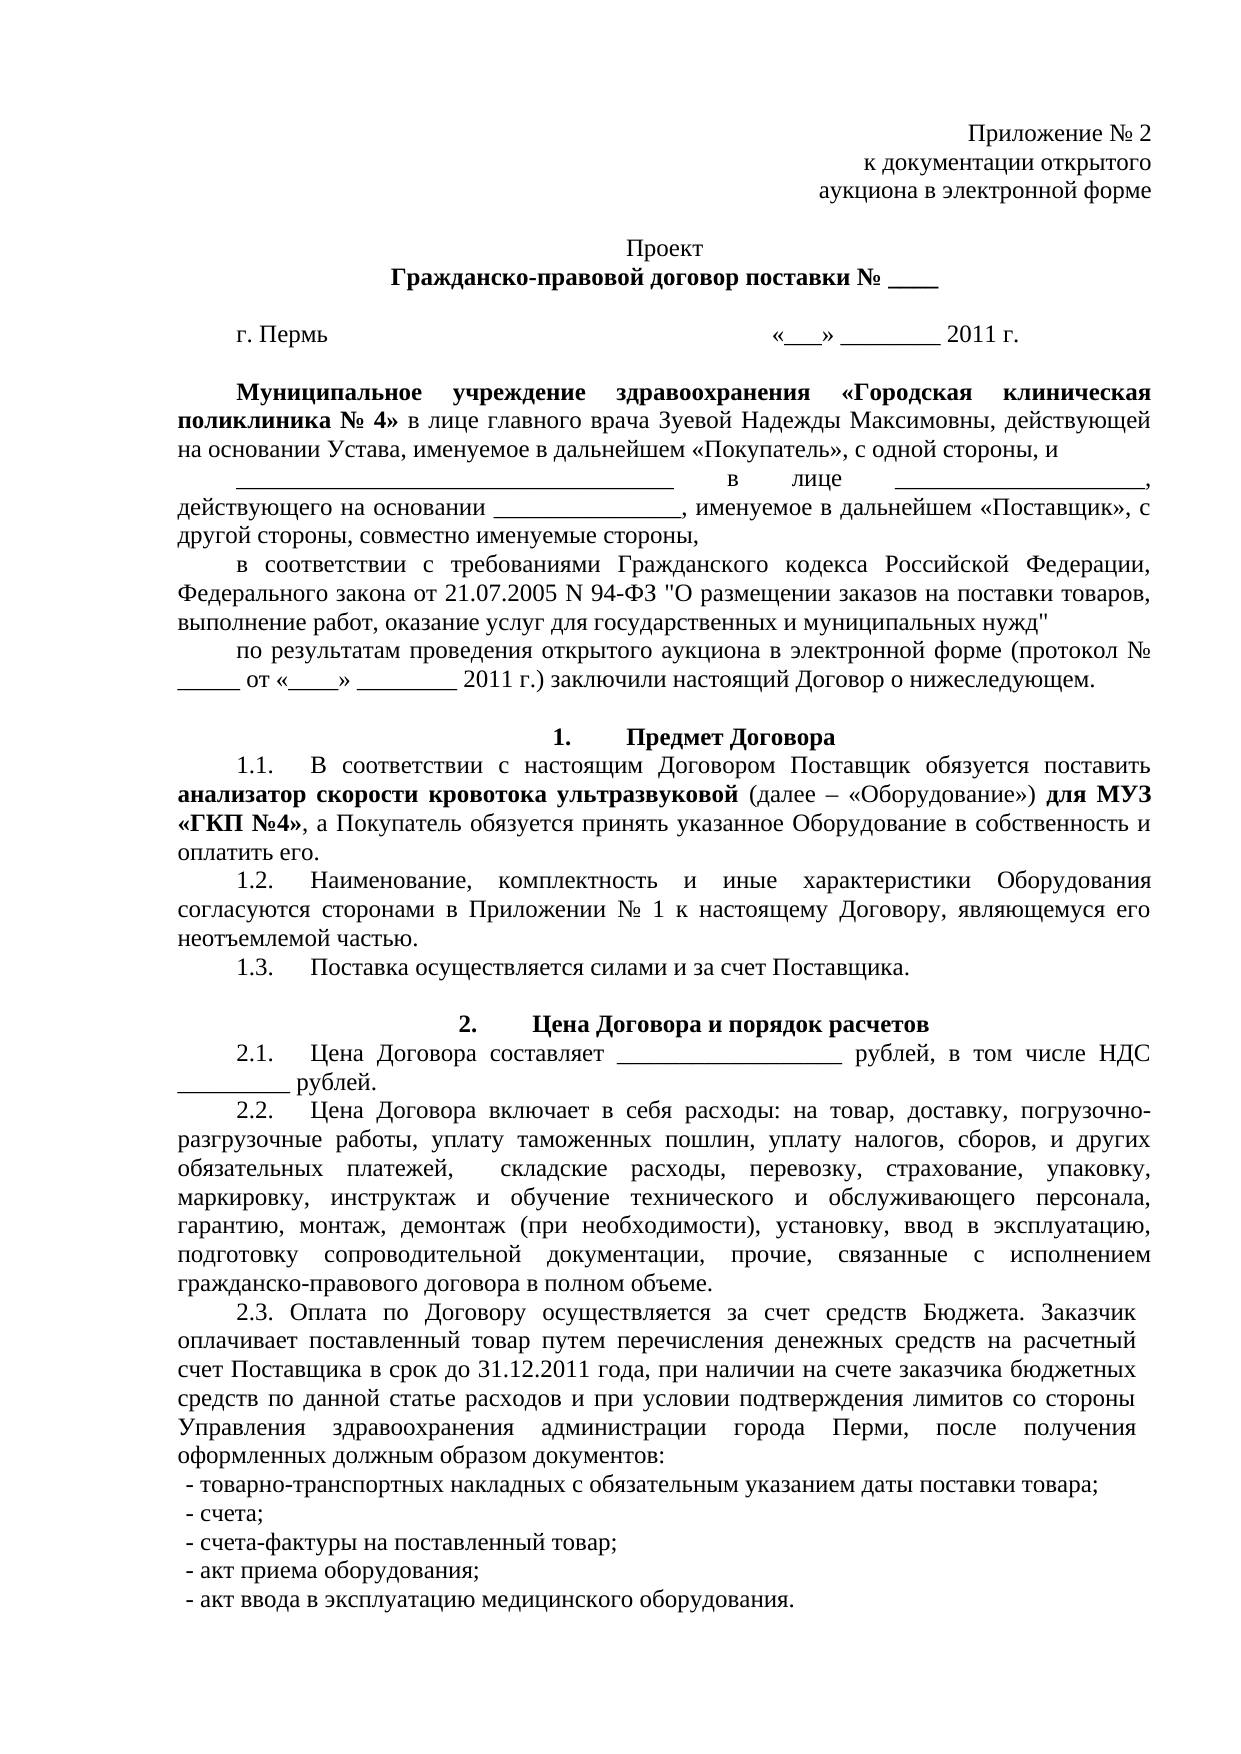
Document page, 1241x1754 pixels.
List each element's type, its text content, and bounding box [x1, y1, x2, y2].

text Приложение № 2 [177, 118, 1152, 147]
text - акт ввода в эксплуатацию медицинского оборудования. [177, 1584, 1152, 1613]
list Цена Договора и порядок расчетов [177, 1009, 1152, 1038]
text аукциона в электронной форме [177, 176, 1152, 204]
list Цена Договора составляет __________________ рублей, в том числе НДС _________ рублей. [177, 1038, 1152, 1096]
text Гражданско-правовой договор поставки № ____ [177, 262, 1152, 291]
text Муниципальное учреждение здравоохранения «Городская клиническая поликлиника № 4» в лице главного врача Зуевой Надежды Максимовны, действующей на основании Устава, именуемое в дальнейшем «Покупатель», с одной стороны, и [177, 377, 1152, 463]
text по результатам проведения открытого аукциона в электронной форме (протокол № _____ от «____» ________ 2011 г.) заключили настоящий Договор о нижеследующем. [177, 636, 1152, 693]
list Цена Договора включает в себя расходы: на товар, доставку, погрузочно-разгрузочные работы, уплату таможенных пошлин, уплату налогов, сборов, и других обязательных платежей, складские расходы, перевозку, страхование, упаковку, маркировку, инструктаж и обучение технического и обслуживающего персонала, гарантию, монтаж, демонтаж (при необходимости), установку, ввод в эксплуатацию, подготовку сопроводительной документации, прочие, связанные с исполнением гражданско-правового договора в полном объеме. [177, 1096, 1152, 1297]
text - акт приема оборудования; [177, 1556, 1152, 1584]
list Предмет Договора [177, 722, 1152, 751]
list Наименование, комплектность и иные характеристики Оборудования согласуются сторонами в Приложении № 1 к настоящему Договору, являющемуся его неотъемлемой частью. [177, 866, 1152, 952]
list В соответствии с настоящим Договором Поставщик обязуется поставить анализатор скорости кровотока ультразвуковой (далее – «Оборудование») для МУЗ «ГКП №4», а Покупатель обязуется принять указанное Оборудование в собственность и оплатить его. [177, 751, 1152, 866]
text ___________________________________ в лице ____________________, действующего на основании _______________, именуемое в дальнейшем «Поставщик», с другой стороны, совместно именуемые стороны, [177, 463, 1152, 549]
text - товарно-транспортных накладных с обязательным указанием даты поставки товара; [177, 1469, 1152, 1498]
text - счета; [177, 1498, 1152, 1527]
text - счета-фактуры на поставленный товар; [177, 1527, 1152, 1556]
text Проект [177, 233, 1152, 262]
list Поставка осуществляется силами и за счет Поставщика. [177, 952, 1152, 981]
text 2.3. Оплата по Договору осуществляется за счет средств Бюджета. Заказчик оплачивает поставленный товар путем перечисления денежных средств на расчетный счет Поставщика в срок до 31.12.2011 года, при наличии на счете заказчика бюджетных средств по данной статье расходов и при условии подтверждения лимитов со стороны Управления здравоохранения администрации города Перми, после получения оформленных должным образом документов: [177, 1297, 1137, 1469]
text в соответствии с требованиями Гражданского кодекса Российской Федерации, Федерального закона от 21.07.2005 N 94-ФЗ "О размещении заказов на поставки товаров, выполнение работ, оказание услуг для государственных и муниципальных нужд" [177, 549, 1152, 636]
text г. Пермь «___» ________ 2011 г. [177, 319, 1152, 348]
text к документации открытого [177, 147, 1152, 176]
